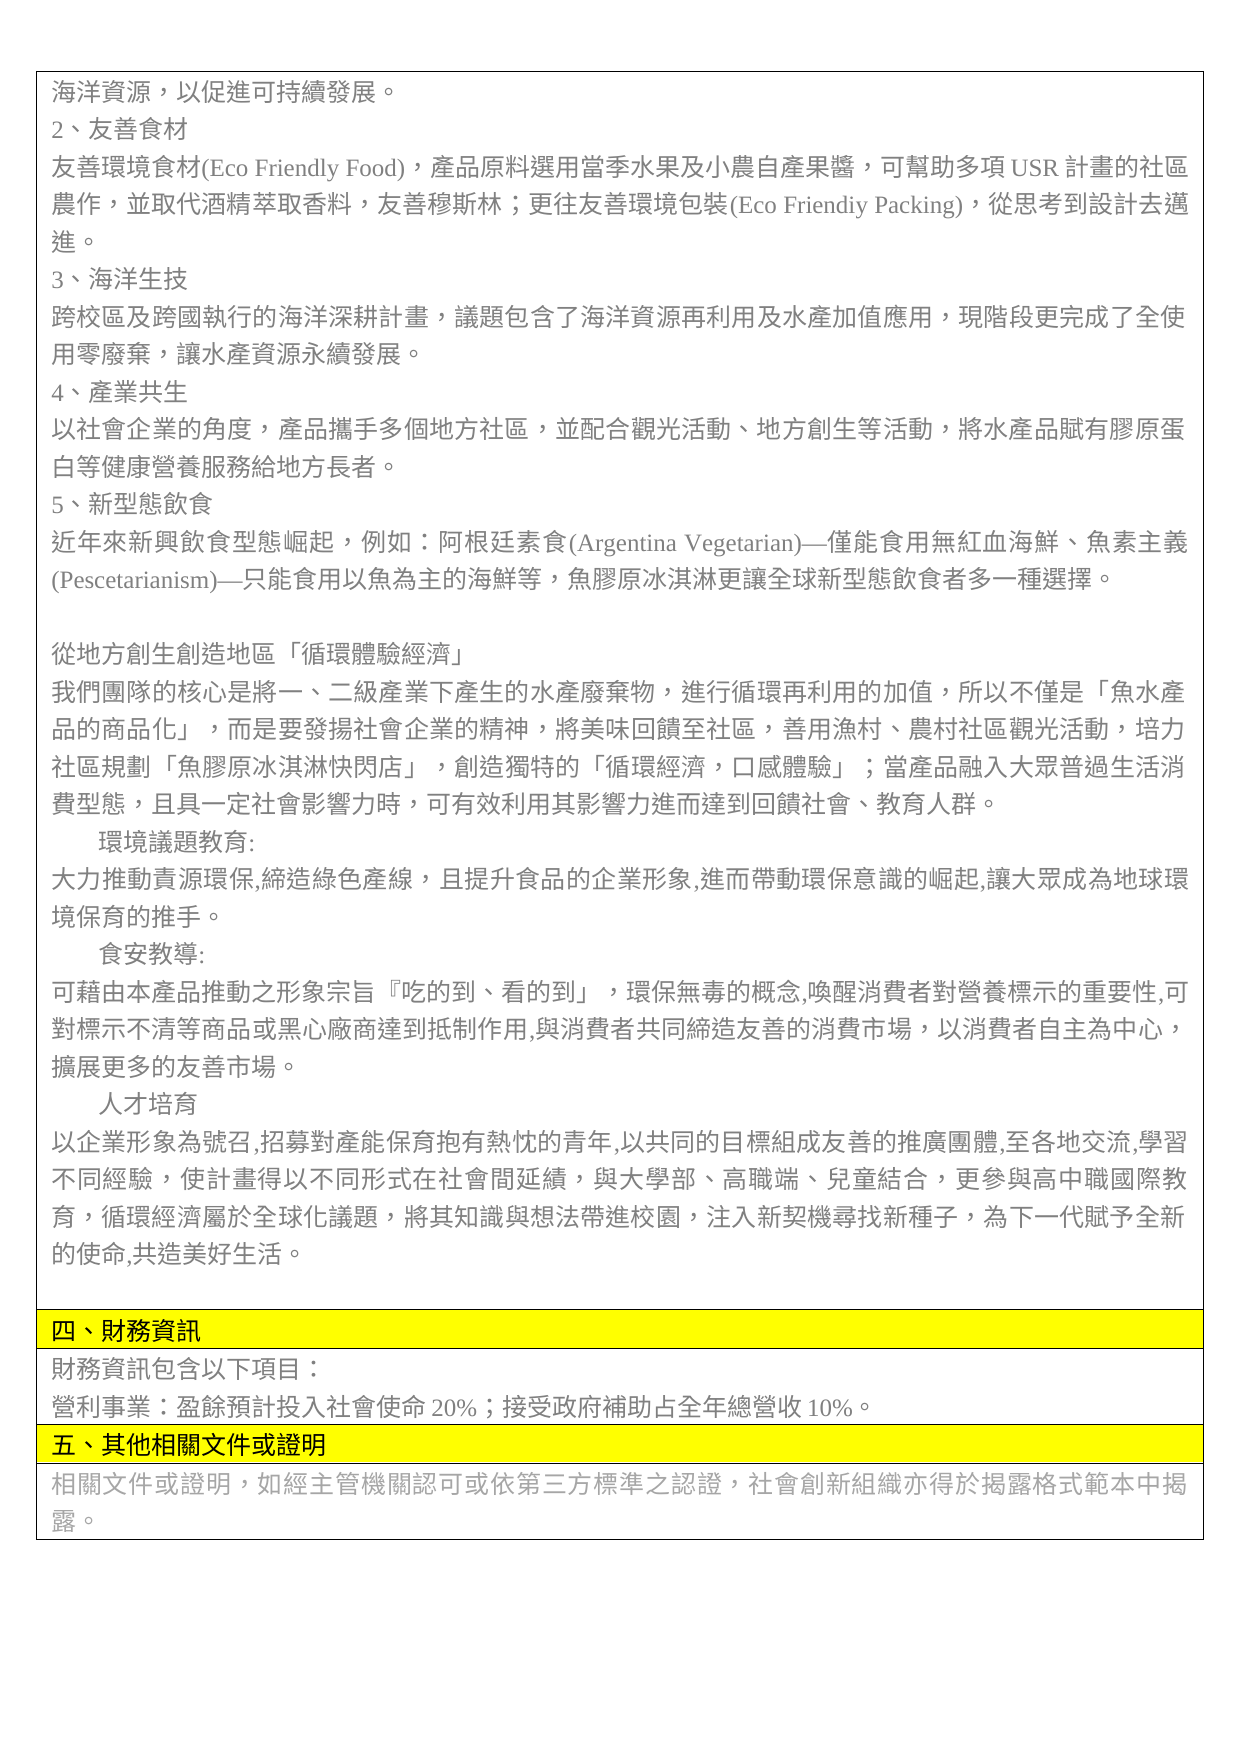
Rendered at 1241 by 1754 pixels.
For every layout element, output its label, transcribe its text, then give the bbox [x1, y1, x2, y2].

table_cell 四、財務資訊 [37, 1310, 1203, 1348]
table_cell 五、其他相關文件或證明 [37, 1425, 1203, 1462]
table_cell 財務資訊包含以下項目： 營利事業：盈餘預計投入社會使命20%；接受政府補助占全年總營收10%。 [37, 1349, 1203, 1424]
table_cell 相關文件或證明，如經主管機關認可或依第三方標準之認證，社會創新組織亦得於揭露格式範本中揭露。 [37, 1464, 1203, 1538]
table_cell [37, 72, 1203, 1309]
